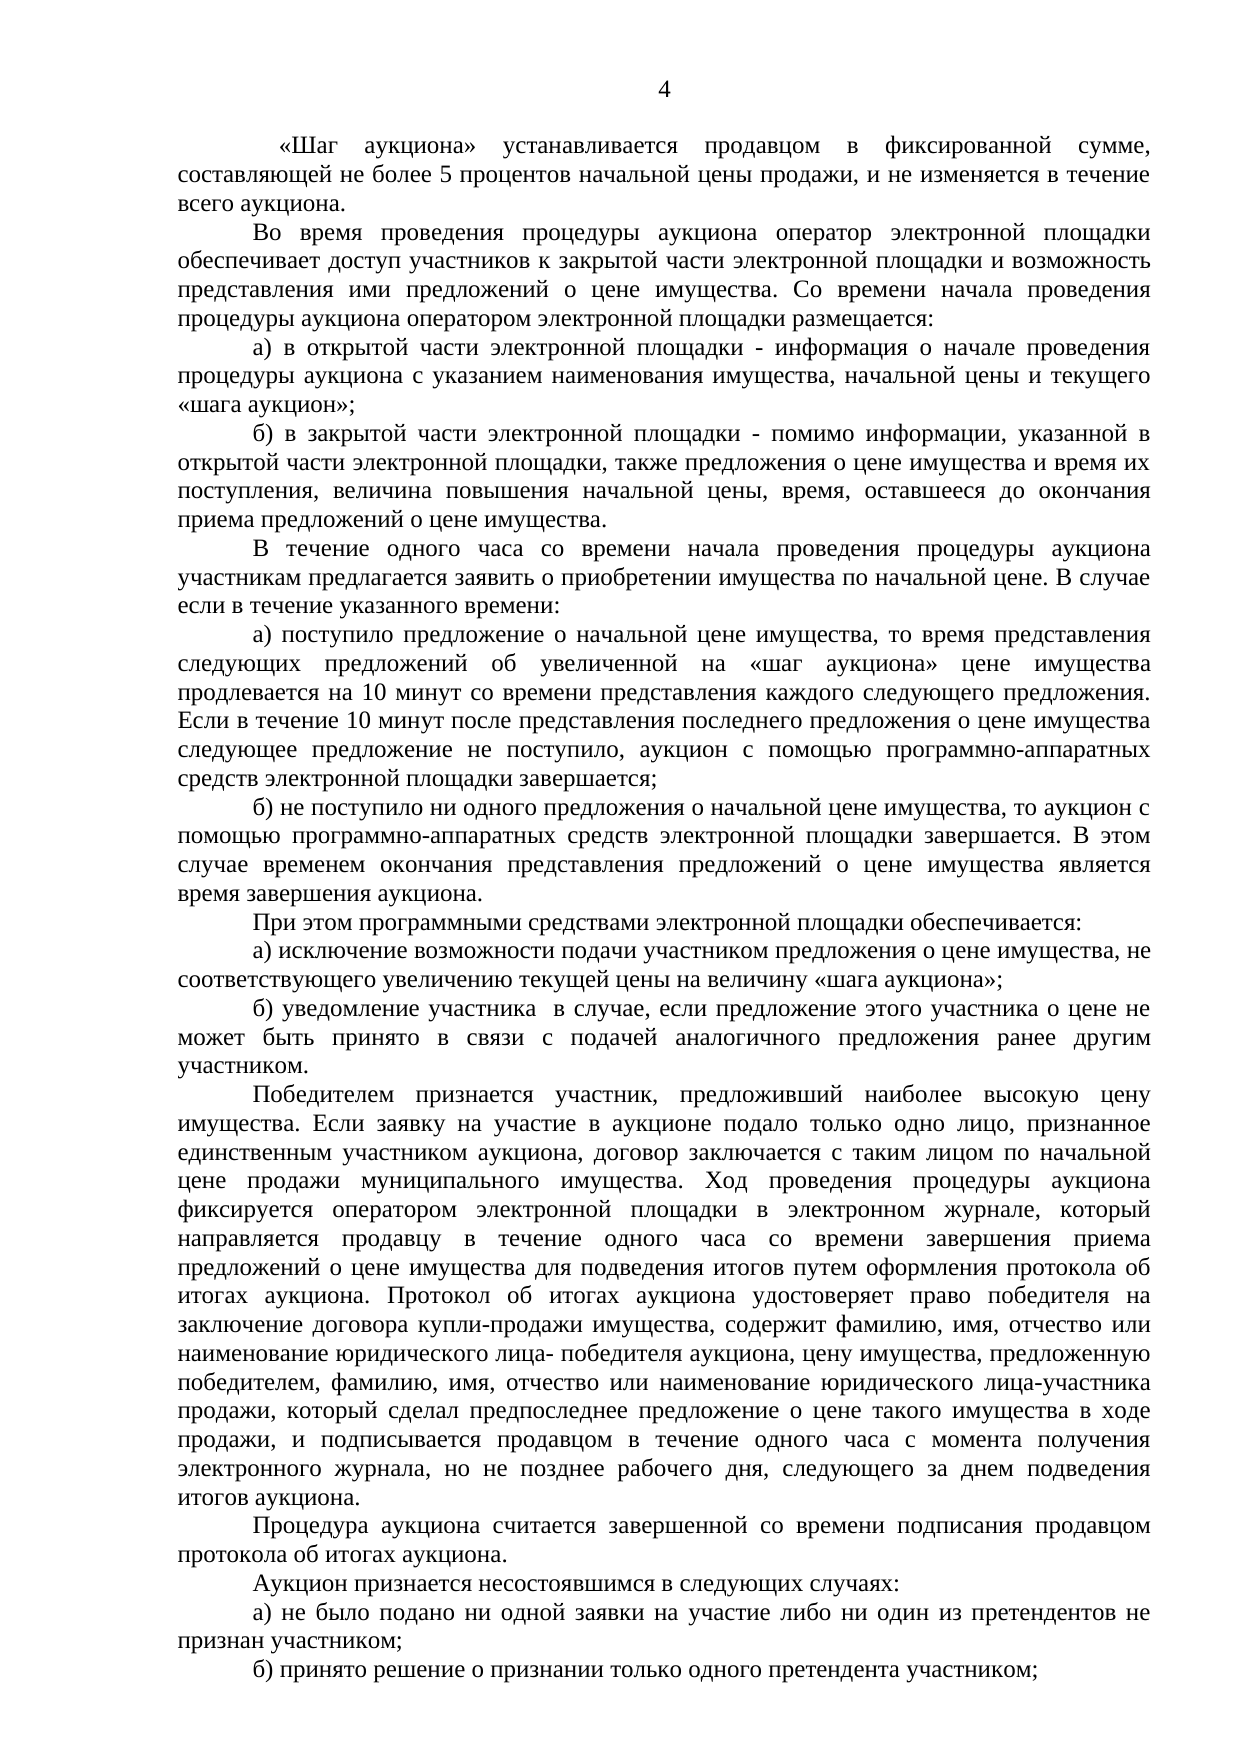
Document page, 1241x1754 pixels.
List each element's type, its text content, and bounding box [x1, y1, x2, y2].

text При этом программными средствами электронной площадки обеспечивается: [177, 907, 1152, 936]
text Во время проведения процедуры аукциона оператор электронной площадки обеспечивает доступ участников к закрытой части электронной площадки и возможность представления ими предложений о цене имущества. Со времени начала проведения процедуры аукциона оператором электронной площадки размещается: [177, 217, 1152, 332]
text б) принято решение о признании только одного претендента участником; [177, 1654, 1152, 1683]
text б) не поступило ни одного предложения о начальной цене имущества, то аукцион с помощью программно-аппаратных средств электронной площадки завершается. В этом случае временем окончания представления предложений о цене имущества является время завершения аукциона. [177, 792, 1152, 907]
text Победителем признается участник, предложивший наиболее высокую цену имущества. Если заявку на участие в аукционе подало только одно лицо, признанное единственным участником аукциона, договор заключается с таким лицом по начальной цене продажи муниципального имущества. Ход проведения процедуры аукциона фиксируется оператором электронной площадки в электронном журнале, который направляется продавцу в течение одного часа со времени завершения приема предложений о цене имущества для подведения итогов путем оформления протокола об итогах аукциона. Протокол об итогах аукциона удостоверяет право победителя на заключение договора купли-продажи имущества, содержит фамилию, имя, отчество или наименование юридического лица- победителя аукциона, цену имущества, предложенную победителем, фамилию, имя, отчество или наименование юридического лица-участника продажи, который сделал предпоследнее предложение о цене такого имущества в ходе продажи, и подписывается продавцом в течение одного часа с момента получения электронного журнала, но не позднее рабочего дня, следующего за днем подведения итогов аукциона. [177, 1079, 1152, 1511]
text Аукцион признается несостоявшимся в следующих случаях: [177, 1568, 1152, 1597]
text а) поступило предложение о начальной цене имущества, то время представления следующих предложений об увеличенной на «шаг аукциона» цене имущества продлевается на 10 минут со времени представления каждого следующего предложения. Если в течение 10 минут после представления последнего предложения о цене имущества следующее предложение не поступило, аукцион с помощью программно-аппаратных средств электронной площадки завершается; [177, 619, 1152, 792]
text Процедура аукциона считается завершенной со времени подписания продавцом протокола об итогах аукциона. [177, 1511, 1152, 1568]
text б) в закрытой части электронной площадки - помимо информации, указанной в открытой части электронной площадки, также предложения о цене имущества и время их поступления, величина повышения начальной цены, время, оставшееся до окончания приема предложений о цене имущества. [177, 418, 1152, 533]
text а) исключение возможности подачи участником предложения о цене имущества, не соответствующего увеличению текущей цены на величину «шага аукциона»; [177, 936, 1152, 993]
text а) не было подано ни одной заявки на участие либо ни один из претендентов не признан участником; [177, 1597, 1152, 1654]
text б) уведомление участника в случае, если предложение этого участника о цене не может быть принято в связи с подачей аналогичного предложения ранее другим участником. [177, 993, 1152, 1079]
text а) в открытой части электронной площадки - информация о начале проведения процедуры аукциона с указанием наименования имущества, начальной цены и текущего «шага аукцион»; [177, 332, 1152, 418]
text В течение одного часа со времени начала проведения процедуры аукциона участникам предлагается заявить о приобретении имущества по начальной цене. В случае если в течение указанного времени: [177, 533, 1152, 619]
text «Шаг аукциона» устанавливается продавцом в фиксированной сумме, составляющей не более 5 процентов начальной цены продажи, и не изменяется в течение всего аукциона. [177, 131, 1152, 217]
